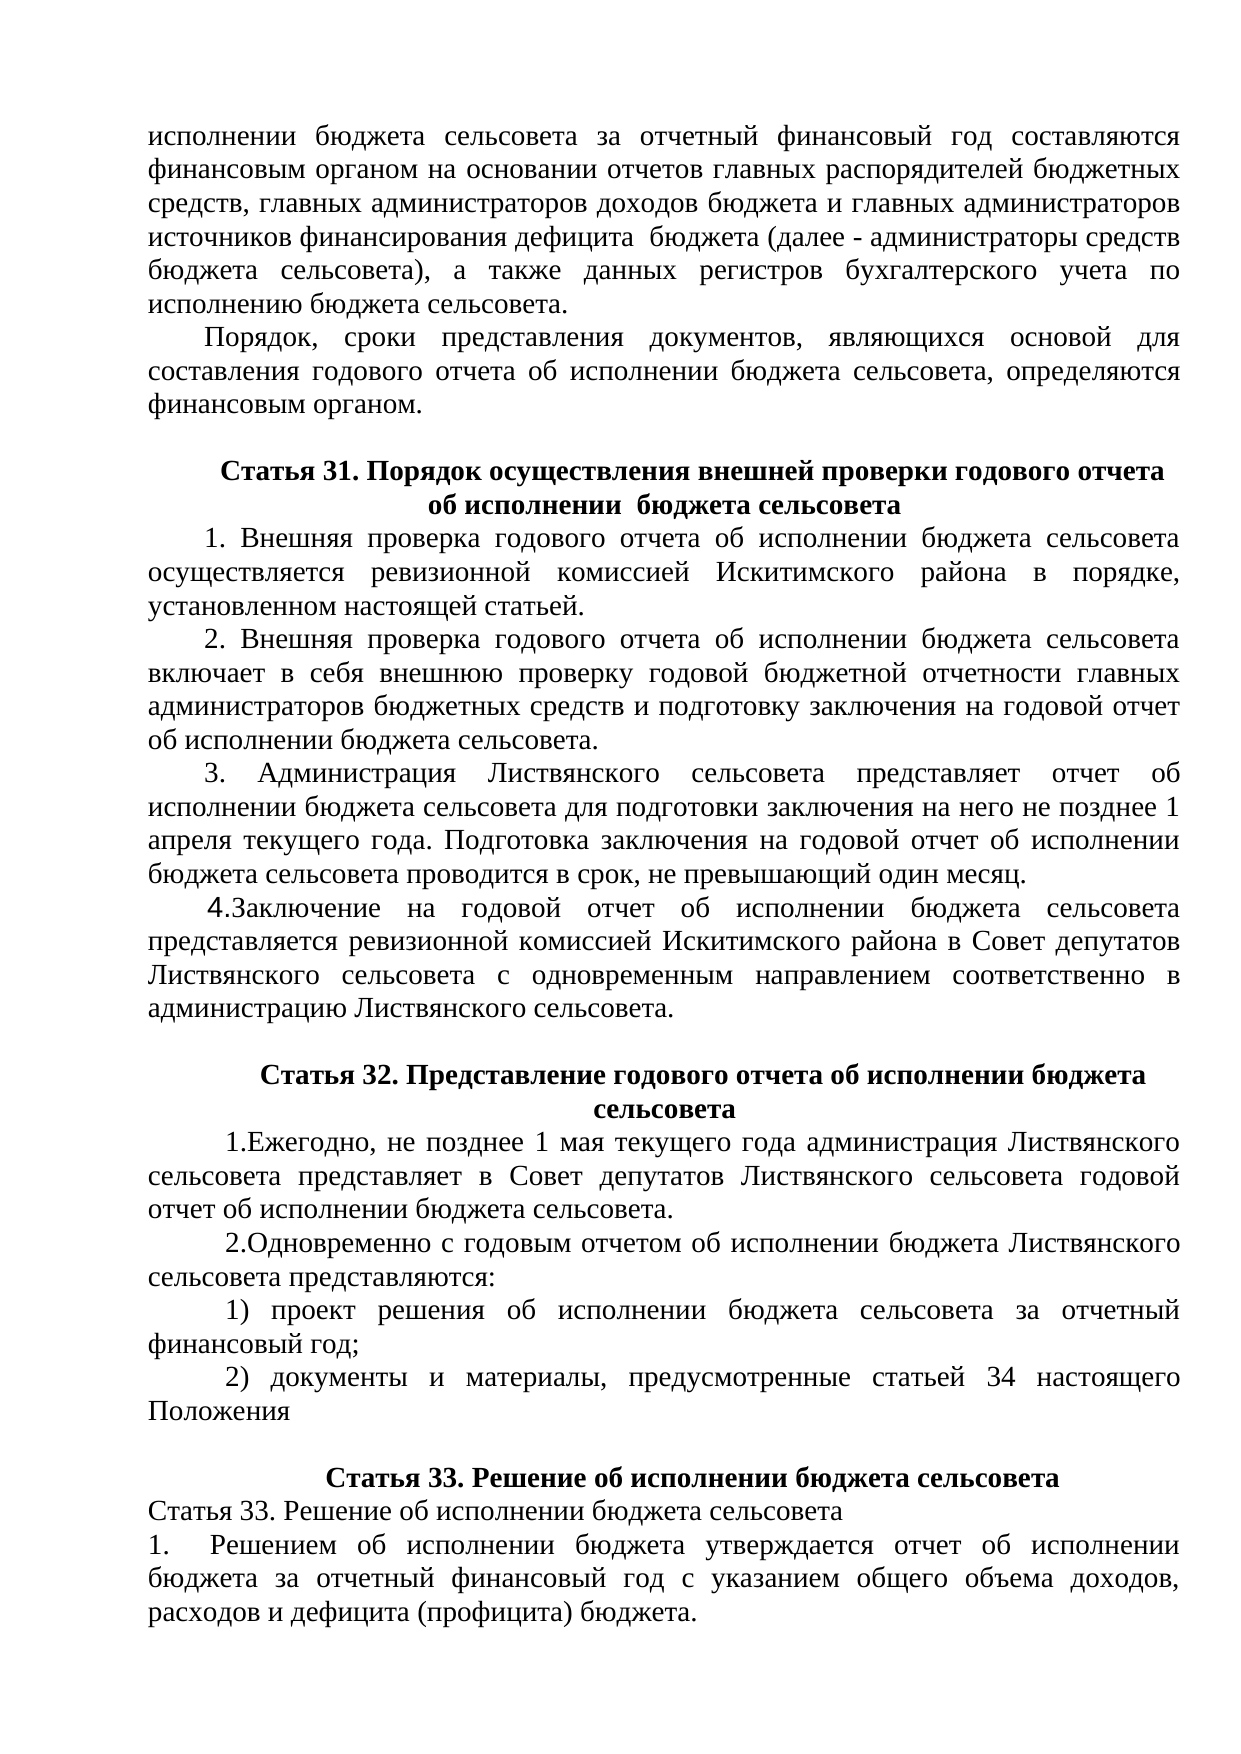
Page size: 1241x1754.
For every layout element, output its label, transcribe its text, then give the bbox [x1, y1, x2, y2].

text 2. Внешняя проверка годового отчета об исполнении бюджета сельсовета включает в себя внешнюю проверку годовой бюджетной отчетности главных администраторов бюджетных средств и подготовку заключения на годовой отчет об исполнении бюджета сельсовета. [148, 621, 1181, 755]
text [148, 118, 1181, 319]
text Порядок, сроки представления документов, являющихся основой для составления годового отчета об исполнении бюджета сельсовета, определяются финансовым органом. [148, 319, 1181, 420]
text 2) документы и материалы, предусмотренные статьей 34 настоящего Положения [148, 1359, 1181, 1426]
text 1) проект решения об исполнении бюджета сельсовета за отчетный финансовый год; [148, 1292, 1181, 1359]
text 1. Решением об исполнении бюджета утверждается отчет об исполнении бюджета за отчетный финансовый год с указанием общего объема доходов, расходов и дефицита (профицита) бюджета. [148, 1527, 1181, 1628]
text Статья 32. Представление годового отчета об исполнении бюджета сельсовета [148, 1057, 1181, 1124]
text 1. Внешняя проверка годового отчета об исполнении бюджета сельсовета осуществляется ревизионной комиссией Искитимского района в порядке, установленном настоящей статьей. [148, 521, 1181, 621]
text Статья 31. Порядок осуществления внешней проверки годового отчета об исполнении бюджета сельсовета [148, 453, 1181, 521]
text Статья 33. Решение об исполнении бюджета сельсовета [148, 1493, 1181, 1527]
text 2.Одновременно с годовым отчетом об исполнении бюджета Листвянского сельсовета представляются: [148, 1225, 1181, 1292]
text Статья 33. Решение об исполнении бюджета сельсовета [148, 1460, 1181, 1493]
text 3. Администрация Листвянского сельсовета представляет отчет об исполнении бюджета сельсовета для подготовки заключения на него не позднее 1 апреля текущего года. Подготовка заключения на годовой отчет об исполнении бюджета сельсовета проводится в срок, не превышающий один месяц. [148, 755, 1181, 889]
text 4.Заключение на годовой отчет об исполнении бюджета сельсовета представляется ревизионной комиссией Искитимского района в Совет депутатов Листвянского сельсовета с одновременным направлением соответственно в администрацию Листвянского сельсовета. [148, 889, 1181, 1024]
text 1.Ежегодно, не позднее 1 мая текущего года администрация Листвянского сельсовета представляет в Совет депутатов Листвянского сельсовета годовой отчет об исполнении бюджета сельсовета. [148, 1124, 1181, 1225]
